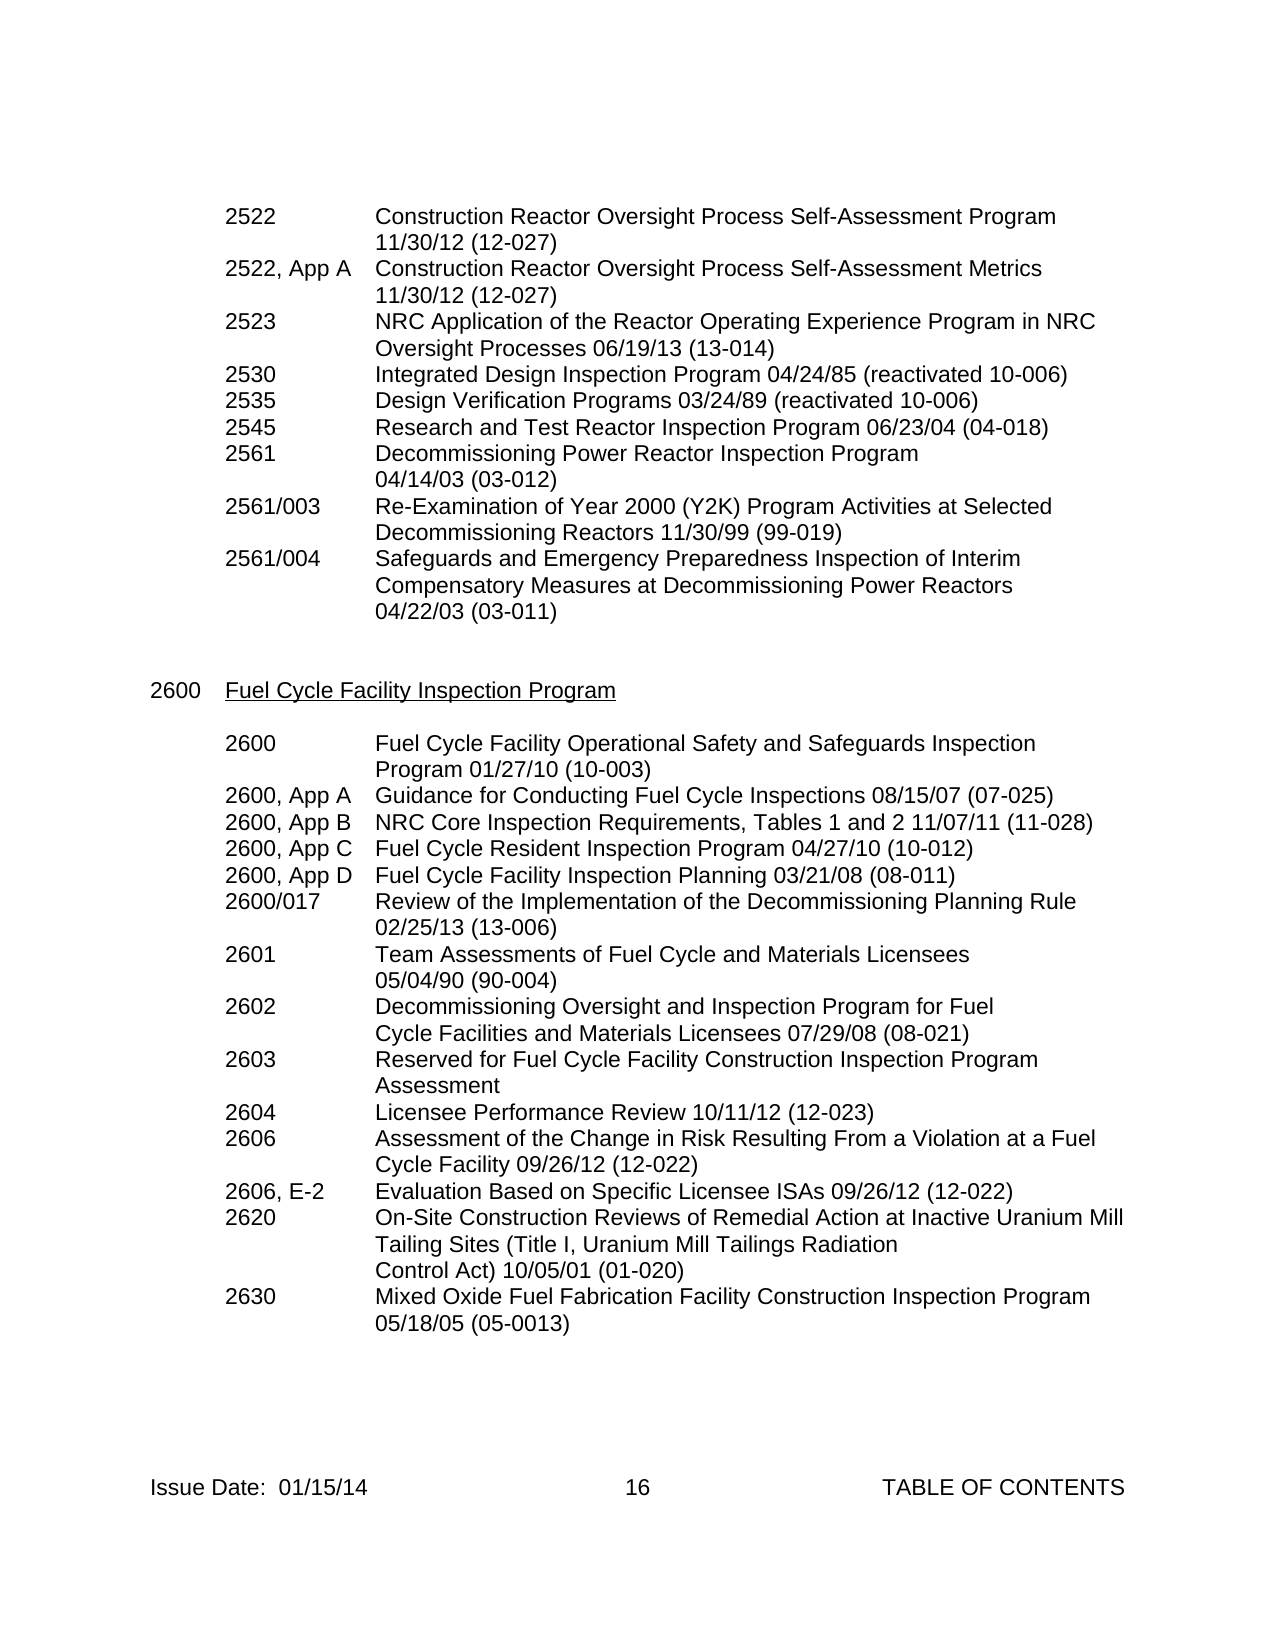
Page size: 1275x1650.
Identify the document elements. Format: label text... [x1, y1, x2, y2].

text 05/04/90 (90-004) [150, 967, 1125, 993]
text 02/25/13 (13-006) [150, 914, 1125, 941]
text 2600, App A Guidance for Conducting Fuel Cycle Inspections 08/15/07 (07-025) [150, 782, 1125, 809]
text 2522 Construction Reactor Oversight Process Self-Assessment Program [225, 203, 1125, 229]
text 2630 Mixed Oxide Fuel Fabrication Facility Construction Inspection Program 05/18/05 (05-0013) [150, 1283, 1125, 1336]
text Control Act) 10/05/01 (01-020) [150, 1257, 1125, 1283]
text 2561/003 Re-Examination of Year 2000 (Y2K) Program Activities at Selected Decommissioning Reactors 11/30/99 (99-019) [225, 493, 1125, 545]
text 2600 Fuel Cycle Facility Operational Safety and Safeguards Inspection Program 01/27/10 (10-003) [150, 730, 1125, 782]
text 2604 Licensee Performance Review 10/11/12 (12-023) [150, 1099, 1125, 1125]
text 2620 On-Site Construction Reviews of Remedial Action at Inactive Uranium Mill Tailing Sites (Title I, Uranium Mill Tailings Radiation [150, 1204, 1125, 1257]
text 2600/017 Review of the Implementation of the Decommissioning Planning Rule [150, 888, 1125, 914]
text 11/30/12 (12-027) [225, 282, 1125, 308]
text 2600, App C Fuel Cycle Resident Inspection Program 04/27/10 (10-012) [150, 835, 1125, 862]
text 04/22/03 (03-011) [375, 598, 1125, 624]
text 2603 Reserved for Fuel Cycle Facility Construction Inspection Program Assessment [150, 1046, 1125, 1099]
text Cycle Facilities and Materials Licensees 07/29/08 (08-021) [150, 1020, 1125, 1046]
text 2606, E-2 Evaluation Based on Specific Licensee ISAs 09/26/12 (12-022) [150, 1178, 1125, 1204]
text 04/14/03 (03-012) [375, 466, 1125, 493]
text 2561/004 Safeguards and Emergency Preparedness Inspection of Interim Compensatory Measures at Decommissioning Power Reactors [225, 545, 1125, 598]
text 2600, App D Fuel Cycle Facility Inspection Planning 03/21/08 (08-011) [150, 862, 1125, 888]
text 2602 Decommissioning Oversight and Inspection Program for Fuel [150, 993, 1125, 1020]
text 2522, App A Construction Reactor Oversight Process Self-Assessment Metrics [225, 255, 1125, 282]
text 2600, App B NRC Core Inspection Requirements, Tables 1 and 2 11/07/11 (11-028) [150, 809, 1125, 835]
text 2606 Assessment of the Change in Risk Resulting From a Violation at a Fuel Cycle Facility 09/26/12 (12-022) [150, 1125, 1125, 1178]
text 2545 Research and Test Reactor Inspection Program 06/23/04 (04-018) [225, 413, 1125, 440]
text 2523 NRC Application of the Reactor Operating Experience Program in NRC Oversight Processes 06/19/13 (13-014) [225, 308, 1125, 361]
text 2600 Fuel Cycle Facility Inspection Program [150, 677, 1125, 703]
text 11/30/12 (12-027) [225, 229, 1125, 255]
text 2530 Integrated Design Inspection Program 04/24/85 (reactivated 10-006) [150, 361, 1125, 387]
text 2561 Decommissioning Power Reactor Inspection Program [225, 440, 1125, 466]
text 2535 Design Verification Programs 03/24/89 (reactivated 10-006) [225, 387, 1125, 413]
text 2601 Team Assessments of Fuel Cycle and Materials Licensees [150, 941, 1125, 967]
